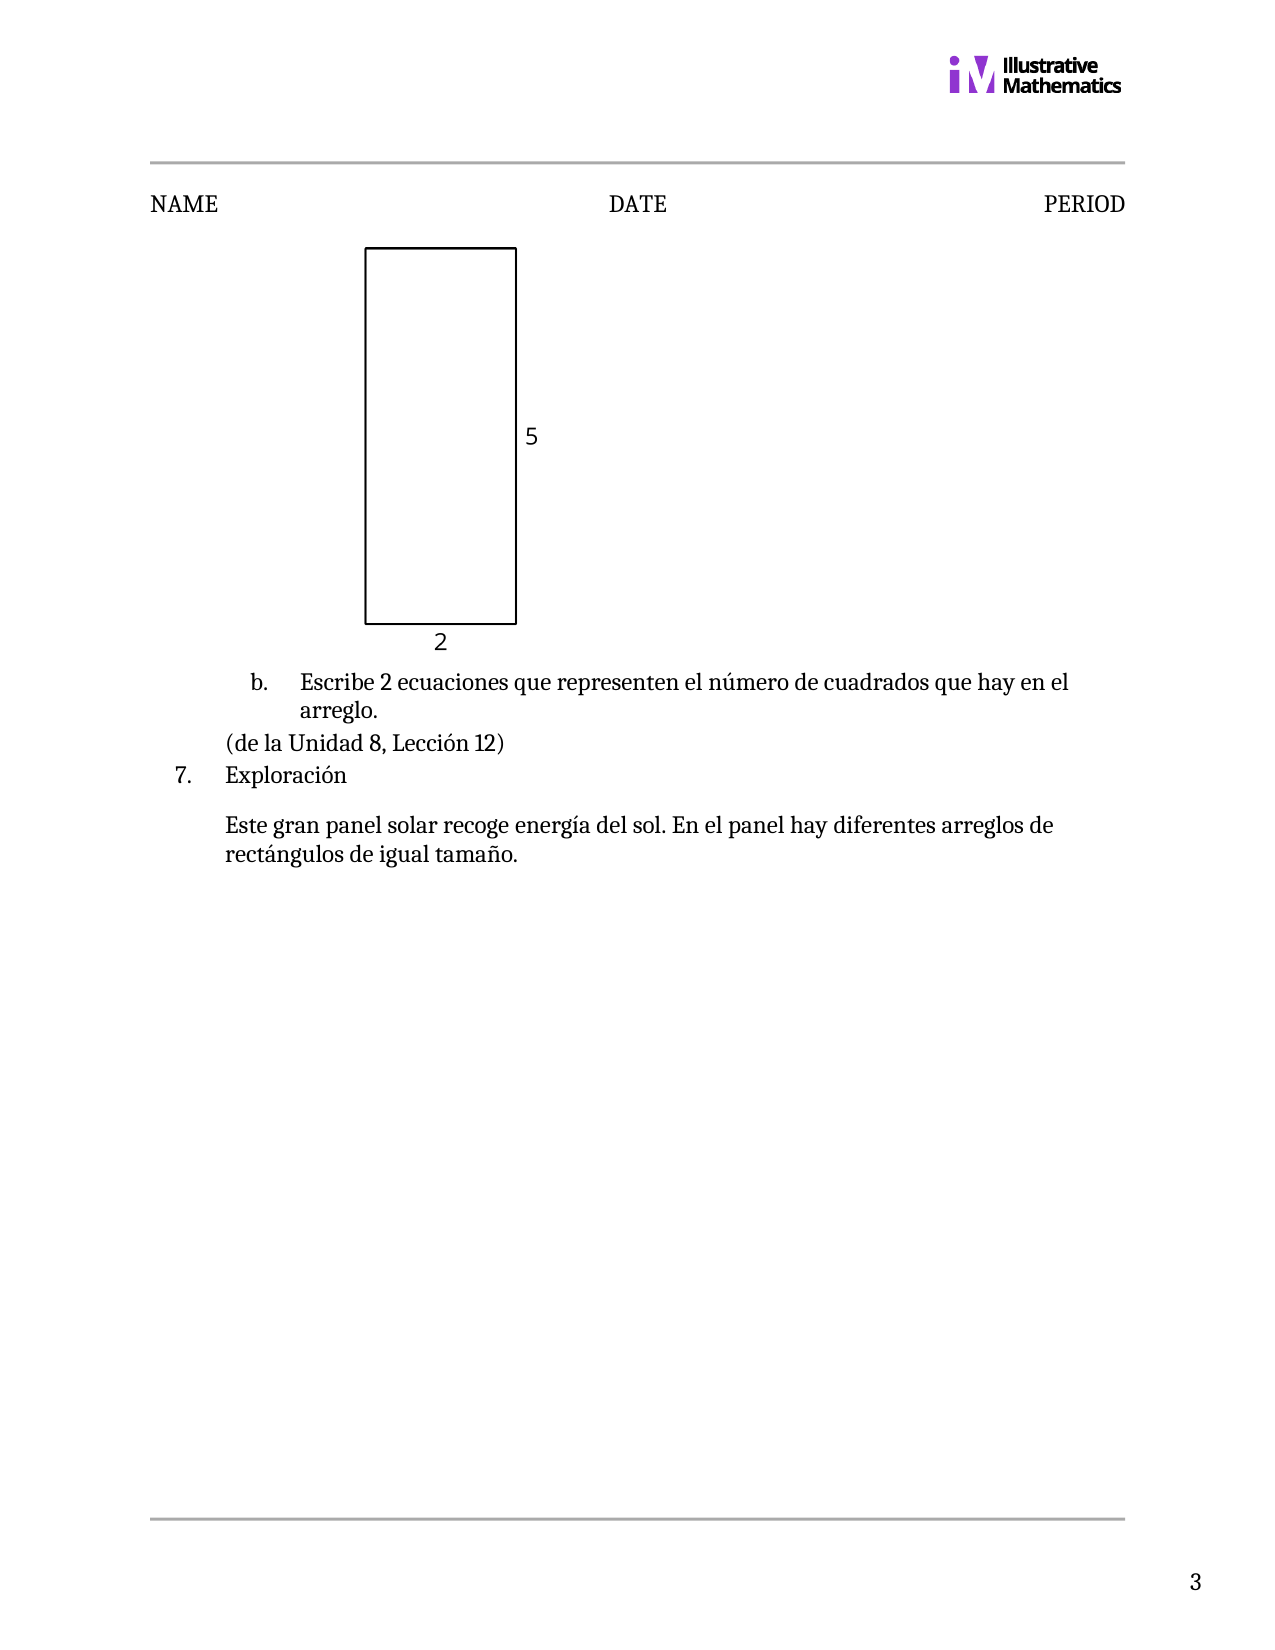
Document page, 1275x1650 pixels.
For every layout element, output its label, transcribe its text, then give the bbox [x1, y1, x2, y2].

list Escribe 2 ecuaciones que representen el número de cuadrados que hay en el arreglo. [250, 667, 1125, 725]
list Este gran panel solar recoge energía del sol. En el panel hay diferentes arreglos de rectángulos de igual tamaño. [175, 811, 1125, 868]
picture [949, 55, 1121, 93]
picture [318, 247, 563, 658]
list Exploración [175, 761, 1125, 790]
list (de la Unidad 8, Lección 12) [175, 729, 1125, 757]
